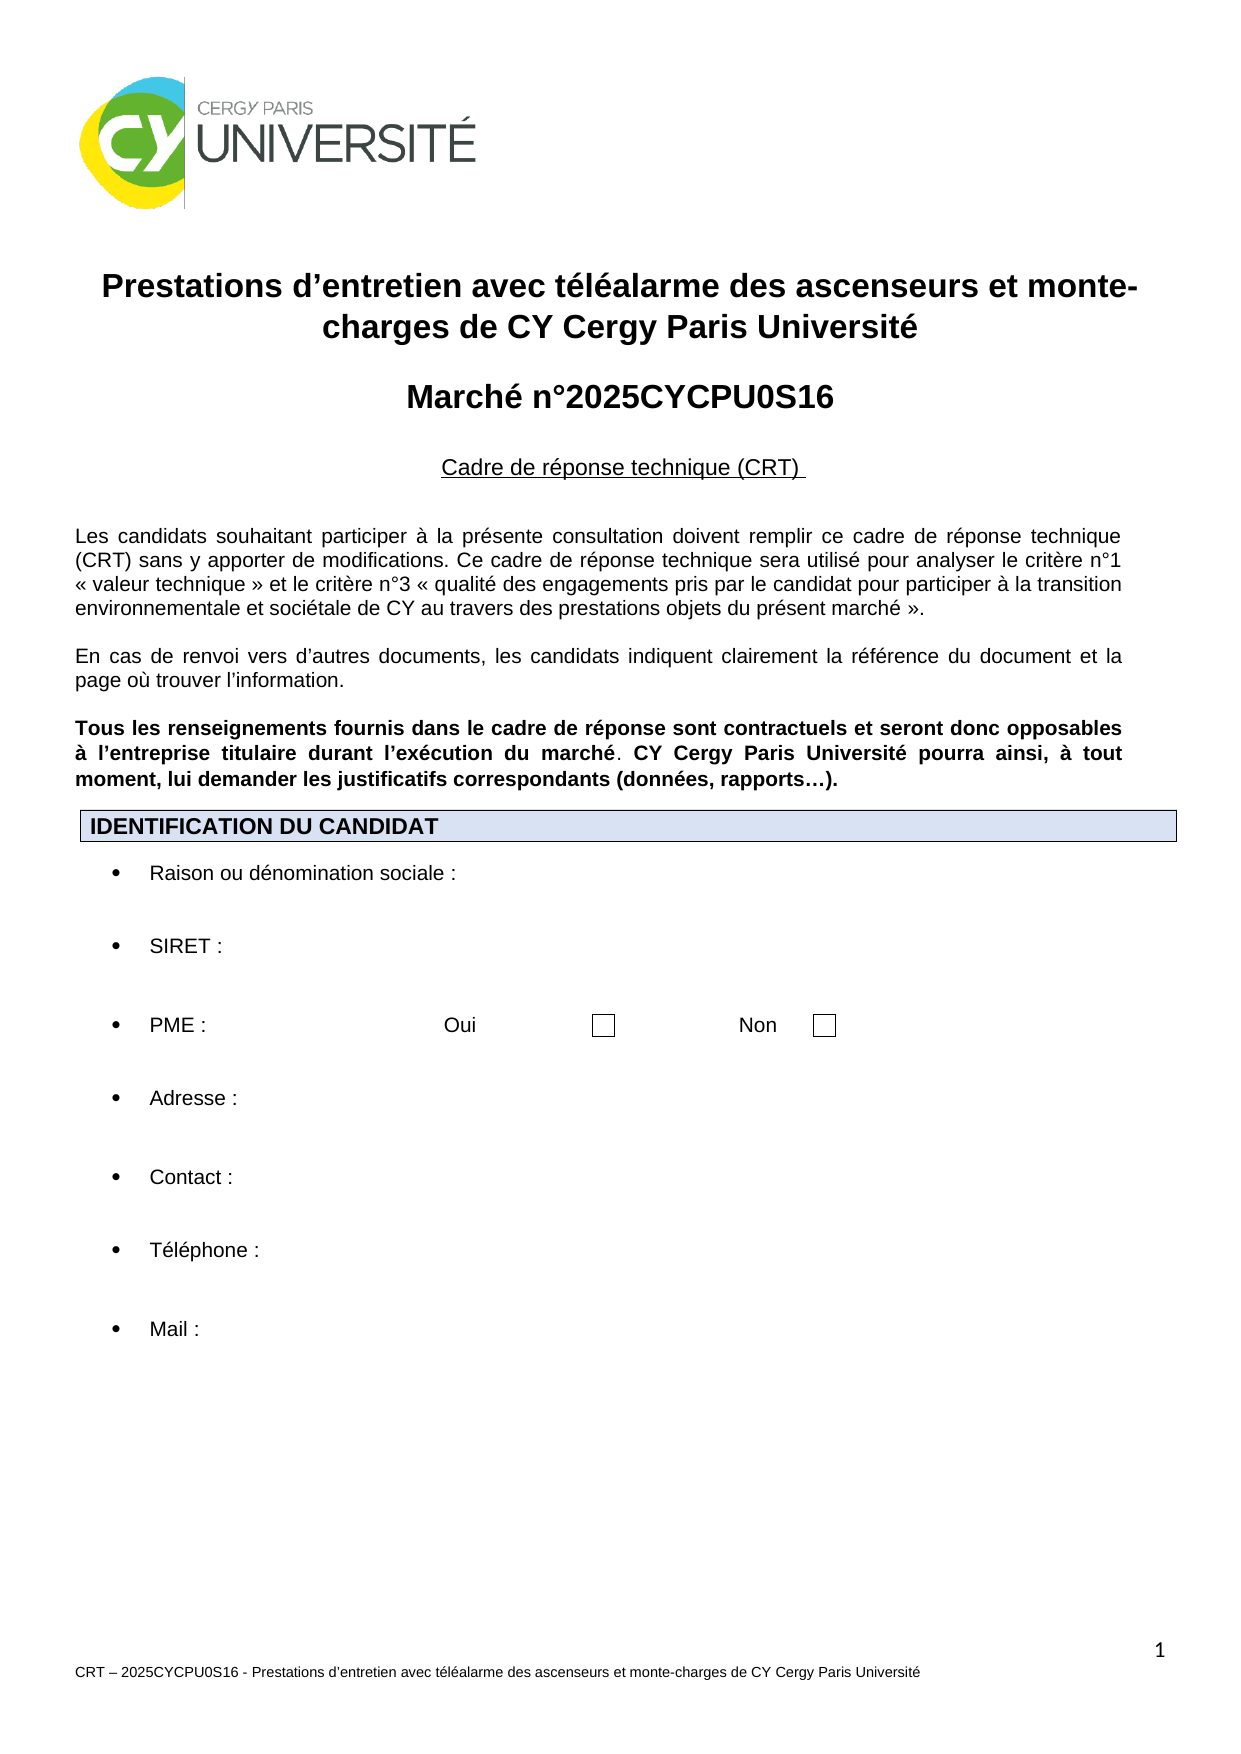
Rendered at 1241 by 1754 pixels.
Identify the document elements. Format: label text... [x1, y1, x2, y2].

list Adresse : [112, 1086, 1165, 1110]
text Marché n°2025CYCPU0S16 [75, 377, 1165, 416]
text IDENTIFICATION DU CANDIDAT [81, 811, 1176, 841]
text Cadre de réponse technique (CRT) [75, 454, 1165, 481]
text Prestations d’entretien avec téléalarme des ascenseurs et monte-charges de CY Cergy Paris Université [75, 266, 1165, 346]
picture [75, 75, 476, 209]
list Raison ou dénomination sociale : [112, 861, 1165, 885]
list Mail : [112, 1317, 1165, 1341]
list SIRET : [112, 934, 1165, 958]
list Contact : [112, 1165, 1165, 1189]
list PME : Oui Non [112, 1013, 1165, 1037]
list Téléphone : [112, 1238, 1165, 1262]
text Tous les renseignements fournis dans le cadre de réponse sont contractuels et seront donc opposables à l’entreprise titulaire durant l’exécution du marché. CY Cergy Paris Université pourra ainsi, à tout moment, lui demander les justificatifs correspondants (données, rapports…). [75, 715, 1123, 791]
text En cas de renvoi vers d’autres documents, les candidats indiquent clairement la référence du document et la page où trouver l’information. [75, 643, 1123, 691]
text Les candidats souhaitant participer à la présente consultation doivent remplir ce cadre de réponse technique (CRT) sans y apporter de modifications. Ce cadre de réponse technique sera utilisé pour analyser le critère n°1 « valeur technique » et le critère n°3 « qualité des engagements pris par le candidat pour participer à la transition environnementale et sociétale de CY au travers des prestations objets du présent marché ». [75, 524, 1123, 619]
